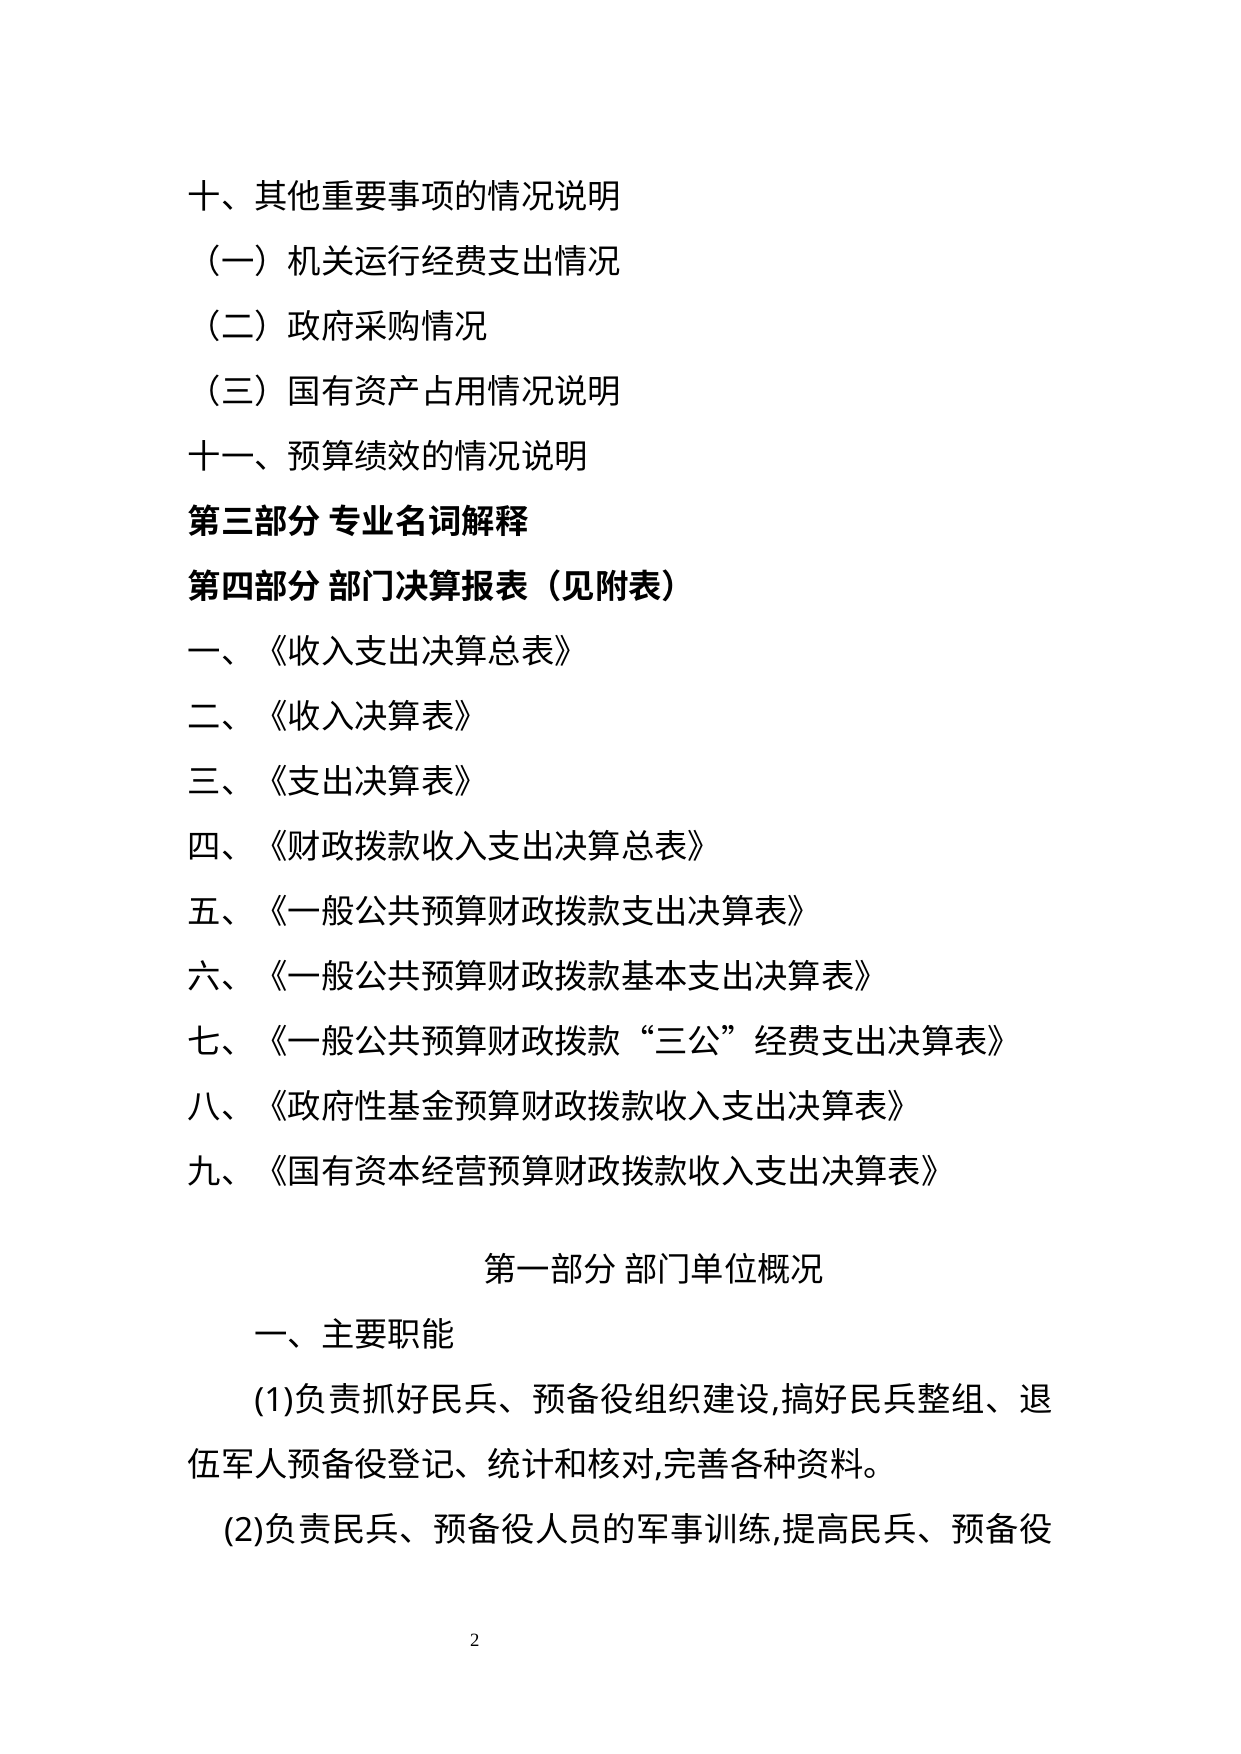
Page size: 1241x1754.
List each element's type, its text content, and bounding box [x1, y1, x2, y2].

text 第三部分 专业名词解释 [187, 487, 1053, 552]
text 十、其他重要事项的情况说明 [187, 162, 1053, 227]
text 九、《国有资本经营预算财政拨款收入支出决算表》 [187, 1137, 1053, 1202]
text （一）机关运行经费支出情况 [187, 227, 1053, 292]
text 四、《财政拨款收入支出决算总表》 [187, 812, 1053, 877]
text 一、《收入支出决算总表》 [187, 617, 1053, 682]
text （二）政府采购情况 [187, 292, 1053, 357]
text 第四部分 部门决算报表（见附表） [187, 552, 1053, 617]
text 二、《收入决算表》 [187, 682, 1053, 747]
text 七、《一般公共预算财政拨款“三公”经费支出决算表》 [187, 1007, 1053, 1072]
text 十一、预算绩效的情况说明 [187, 422, 1053, 487]
text 六、《一般公共预算财政拨款基本支出决算表》 [187, 942, 1053, 1007]
text 第一部分 部门单位概况 [187, 1234, 1053, 1299]
text （三）国有资产占用情况说明 [187, 357, 1053, 422]
text 五、《一般公共预算财政拨款支出决算表》 [187, 877, 1053, 942]
text 一、主要职能 [187, 1299, 1053, 1364]
text 三、《支出决算表》 [187, 747, 1053, 812]
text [187, 1364, 1053, 1559]
text 八、《政府性基金预算财政拨款收入支出决算表》 [187, 1072, 1053, 1137]
